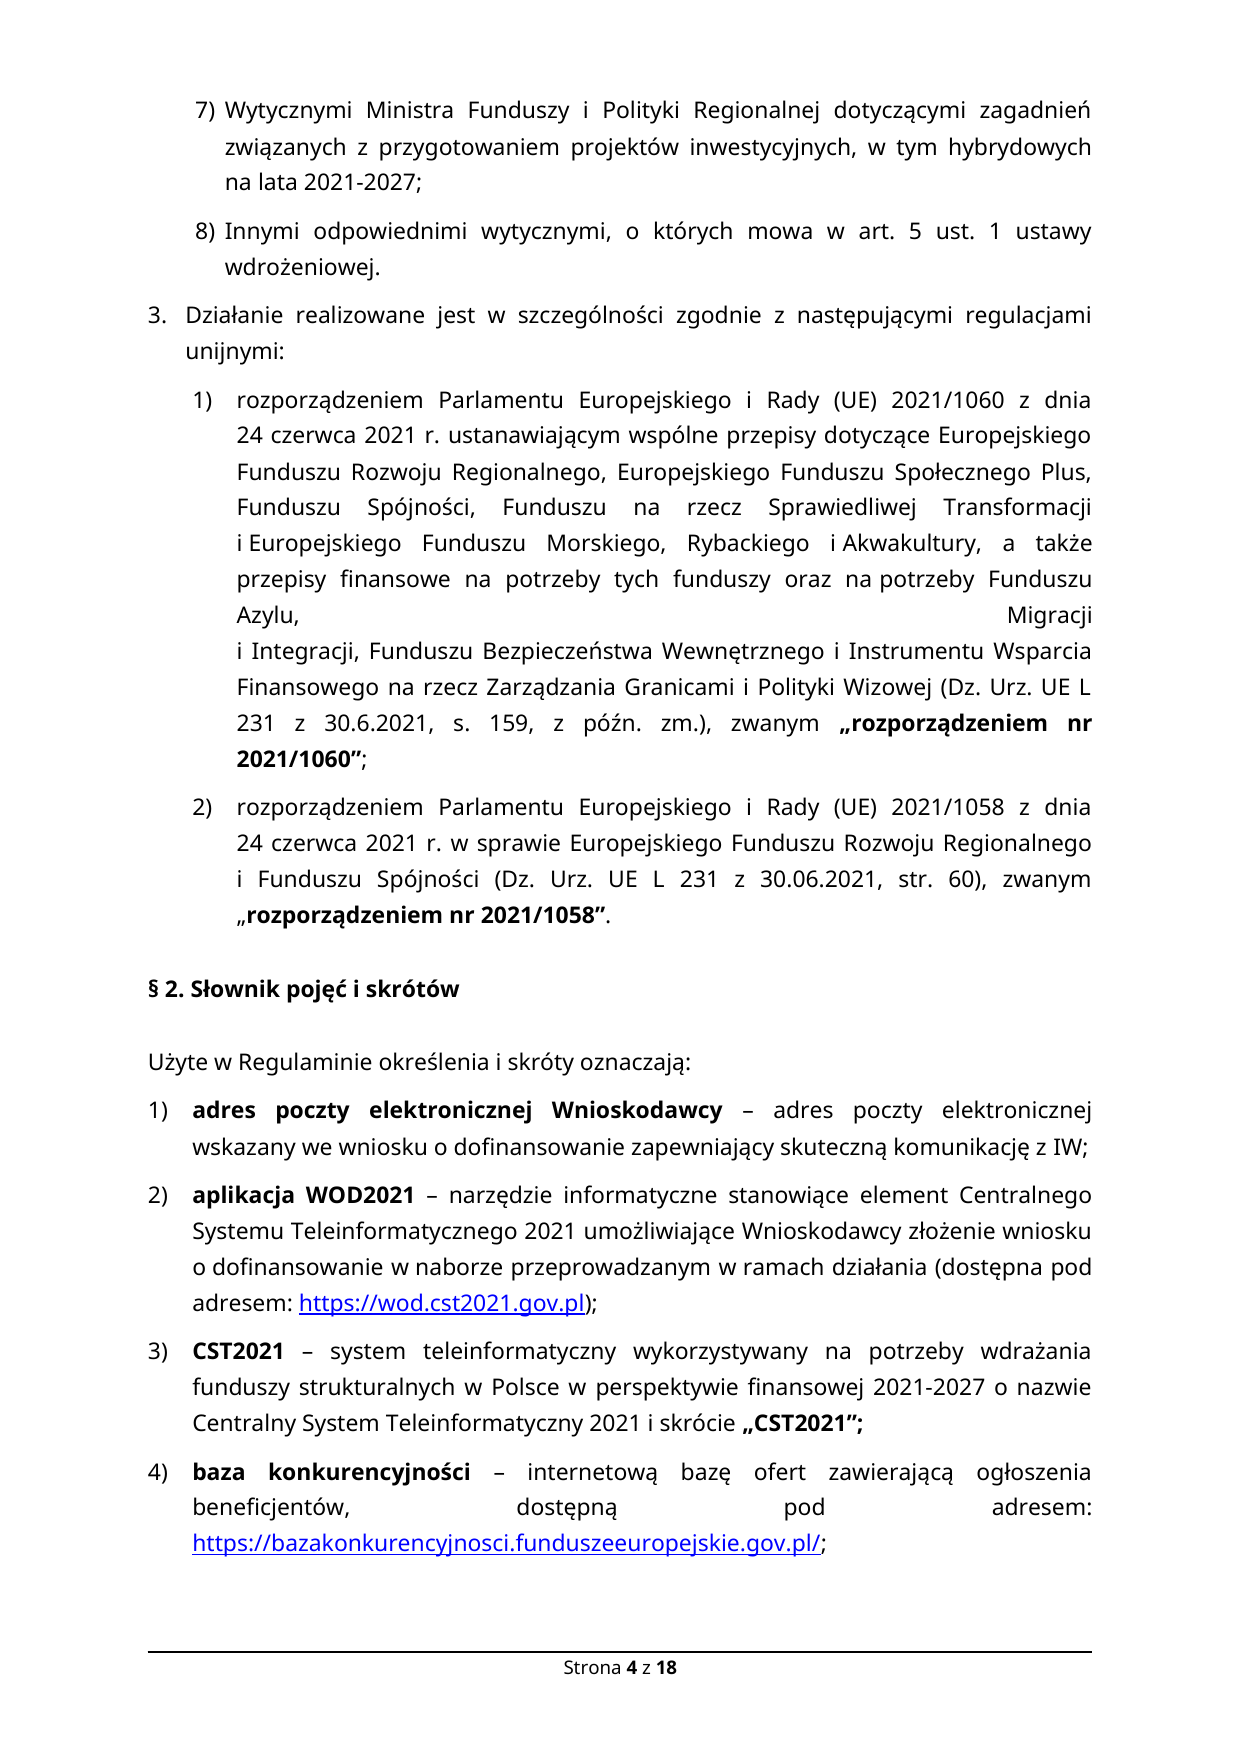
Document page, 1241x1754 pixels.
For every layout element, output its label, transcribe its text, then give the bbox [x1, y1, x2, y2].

list Działanie realizowane jest w szczególności zgodnie z następującymi regulacjami unijnymi: [148, 299, 1092, 366]
list Wytycznymi Ministra Funduszy i Polityki Regionalnej dotyczącymi zagadnień związanych z przygotowaniem projektów inwestycyjnych, w tym hybrydowych na lata 2021-2027; [195, 94, 1092, 198]
list adres poczty elektronicznej Wnioskodawcy – adres poczty elektronicznej wskazany we wniosku o dofinansowanie zapewniający skuteczną komunikację z IW; [148, 1094, 1092, 1162]
list rozporządzeniem Parlamentu Europejskiego i Rady (UE) 2021/1058 z dnia 24 czerwca 2021 r. w sprawie Europejskiego Funduszu Rozwoju Regionalnego i Funduszu Spójności (Dz. Urz. UE L 231 z 30.06.2021, str. 60), zwanym „rozporządzeniem nr 2021/1058”. [192, 791, 1092, 930]
text Użyte w Regulaminie określenia i skróty oznaczają: [148, 1046, 1092, 1077]
list Innymi odpowiednimi wytycznymi, o których mowa w art. 5 ust. 1 ustawy wdrożeniowej. [195, 215, 1092, 282]
list CST2021 – system teleinformatyczny wykorzystywany na potrzeby wdrażania funduszy strukturalnych w Polsce w perspektywie finansowej 2021-2027 o nazwie Centralny System Teleinformatyczny 2021 i skrócie „CST2021”; [148, 1335, 1092, 1438]
subtitle § 2. Słownik pojęć i skrótów [148, 973, 1092, 1004]
list baza konkurencyjności – internetową bazę ofert zawierającą ogłoszenia beneficjentów, dostępną pod adresem: https://bazakonkurencyjnosci.funduszeeuropejskie.gov.pl/; [148, 1455, 1092, 1558]
list aplikacja WOD2021 – narzędzie informatyczne stanowiące element Centralnego Systemu Teleinformatycznego 2021 umożliwiające Wnioskodawcy złożenie wniosku o dofinansowanie w naborze przeprowadzanym w ramach działania (dostępna pod adresem: https://wod.cst2021.gov.pl); [148, 1179, 1092, 1318]
list rozporządzeniem Parlamentu Europejskiego i Rady (UE) 2021/1060 z dnia 24 czerwca 2021 r. ustanawiającym wspólne przepisy dotyczące Europejskiego Funduszu Rozwoju Regionalnego, Europejskiego Funduszu Społecznego Plus, Funduszu Spójności, Funduszu na rzecz Sprawiedliwej Transformacji i Europejskiego Funduszu Morskiego, Rybackiego i Akwakultury, a także przepisy finansowe na potrzeby tych funduszy oraz na potrzeby Funduszu Azylu, Migracji i Integracji, Funduszu Bezpieczeństwa Wewnętrznego i Instrumentu Wsparcia Finansowego na rzecz Zarządzania Granicami i Polityki Wizowej (Dz. Urz. UE L 231 z 30.6.2021, s. 159, z późn. zm.), zwanym „rozporządzeniem nr 2021/1060”; [192, 383, 1092, 774]
